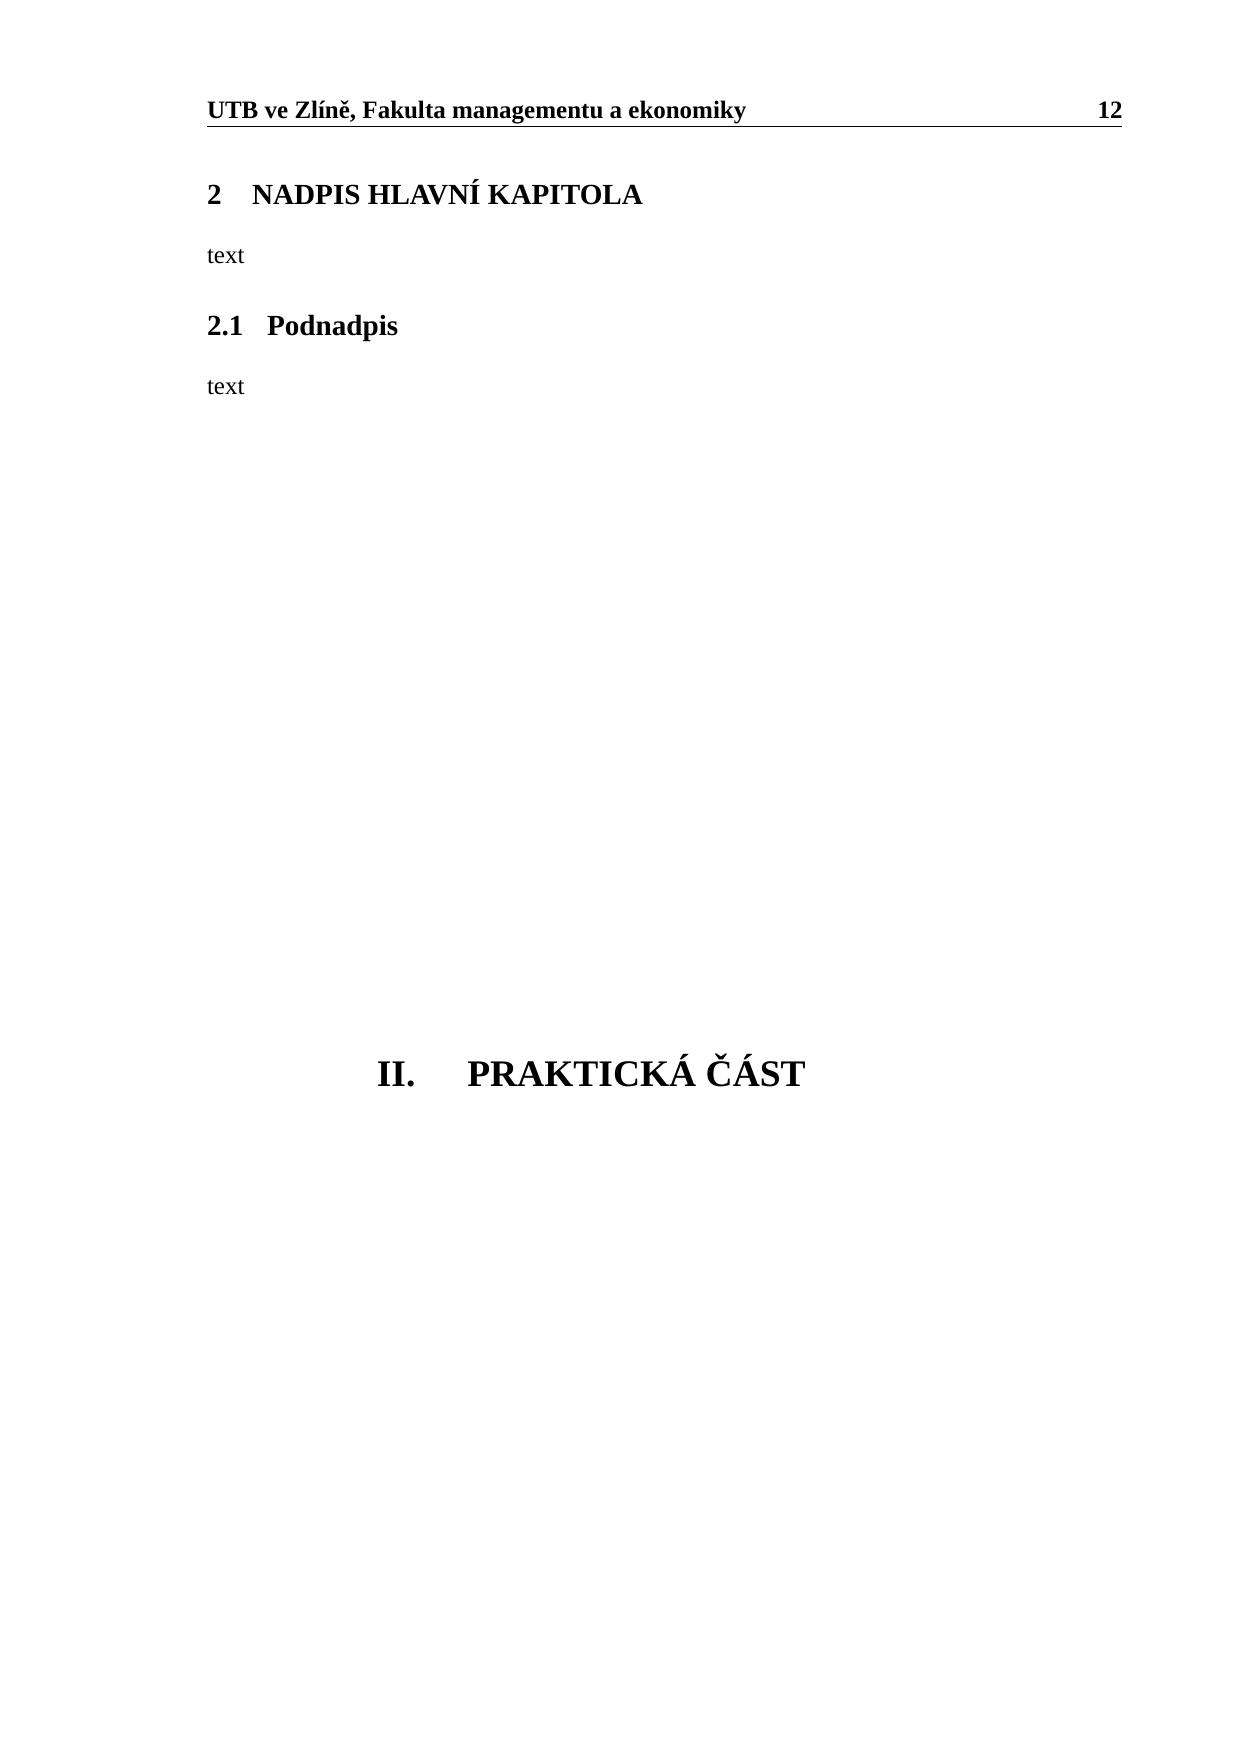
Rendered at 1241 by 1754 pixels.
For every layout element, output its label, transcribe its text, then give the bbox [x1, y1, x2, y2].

table_header PRAKTICKÁ ČÁST [458, 427, 960, 1181]
table_header [369, 427, 458, 1181]
text nadpis hlavní kapitola [207, 177, 1122, 211]
text text [207, 240, 1122, 269]
text text [207, 371, 1122, 400]
text Podnadpis [207, 308, 1122, 342]
